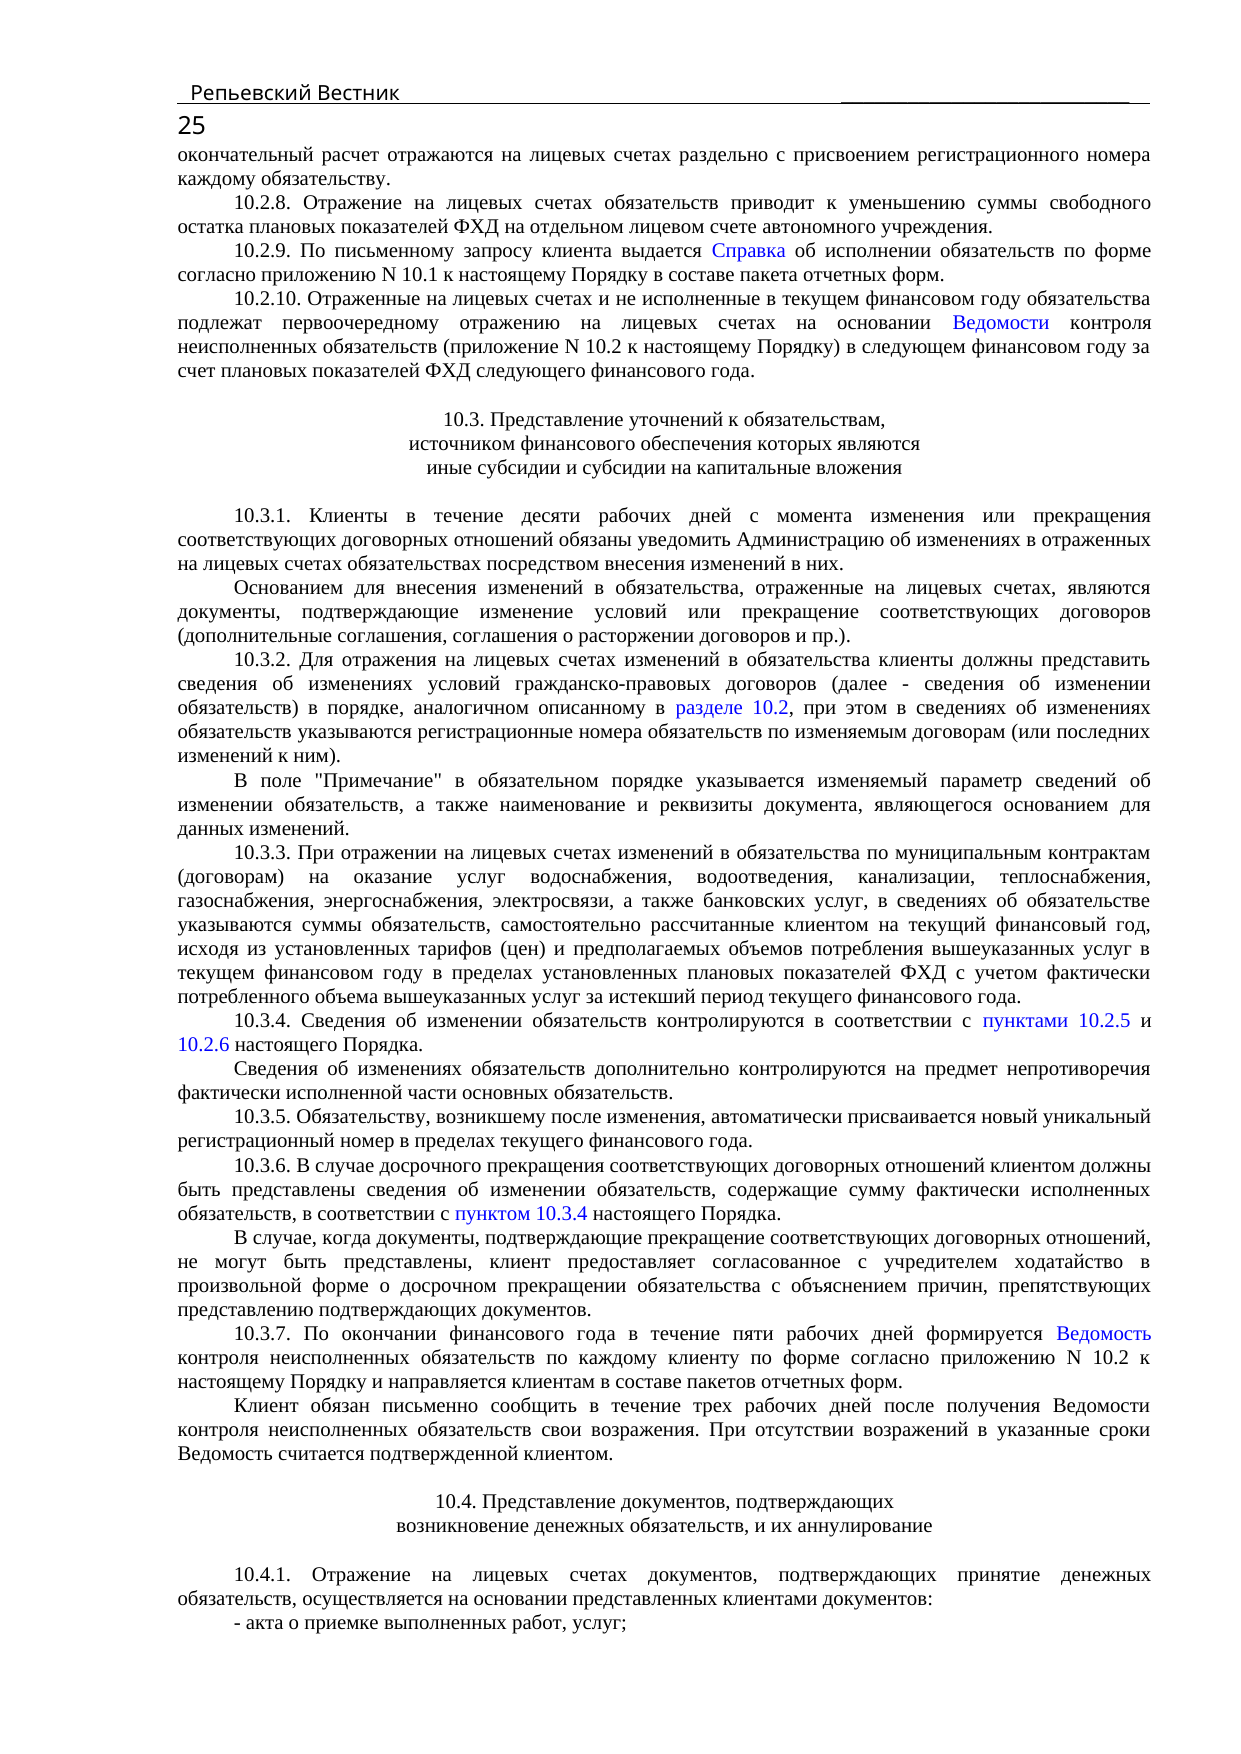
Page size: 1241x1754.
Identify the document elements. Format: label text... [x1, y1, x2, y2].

text иные субсидии и субсидии на капитальные вложения [177, 455, 1152, 479]
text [177, 142, 1152, 190]
text 10.2.9. По письменному запросу клиента выдается Справка об исполнении обязательств по форме согласно приложению N 10.1 к настоящему Порядку в составе пакета отчетных форм. [177, 238, 1152, 286]
text возникновение денежных обязательств, и их аннулирование [177, 1513, 1152, 1537]
text 10.3.4. Сведения об изменении обязательств контролируются в соответствии с пунктами 10.2.5 и 10.2.6 настоящего Порядка. [177, 1008, 1152, 1056]
text В случае, когда документы, подтверждающие прекращение соответствующих договорных отношений, не могут быть представлены, клиент предоставляет согласованное с учредителем ходатайство в произвольной форме о досрочном прекращении обязательства с объяснением причин, препятствующих представлению подтверждающих документов. [177, 1225, 1152, 1321]
text 10.2.10. Отраженные на лицевых счетах и не исполненные в текущем финансовом году обязательства подлежат первоочередному отражению на лицевых счетах на основании Ведомости контроля неисполненных обязательств (приложение N 10.2 к настоящему Порядку) в следующем финансовом году за счет плановых показателей ФХД следующего финансового года. [177, 286, 1152, 382]
text 10.3.1. Клиенты в течение десяти рабочих дней с момента изменения или прекращения соответствующих договорных отношений обязаны уведомить Администрацию об изменениях в отраженных на лицевых счетах обязательствах посредством внесения изменений в них. [177, 503, 1152, 575]
text Основанием для внесения изменений в обязательства, отраженные на лицевых счетах, являются документы, подтверждающие изменение условий или прекращение соответствующих договоров (дополнительные соглашения, соглашения о расторжении договоров и пр.). [177, 575, 1152, 647]
text 10.3.5. Обязательству, возникшему после изменения, автоматически присваивается новый уникальный регистрационный номер в пределах текущего финансового года. [177, 1104, 1152, 1152]
text - акта о приемке выполненных работ, услуг; [177, 1610, 1152, 1634]
text 10.3.7. По окончании финансового года в течение пяти рабочих дней формируется Ведомость контроля неисполненных обязательств по каждому клиенту по форме согласно приложению N 10.2 к настоящему Порядку и направляется клиентам в составе пакетов отчетных форм. [177, 1321, 1152, 1393]
text 10.3.2. Для отражения на лицевых счетах изменений в обязательства клиенты должны представить сведения об изменениях условий гражданско-правовых договоров (далее - сведения об изменении обязательств) в порядке, аналогичном описанному в разделе 10.2, при этом в сведениях об изменениях обязательств указываются регистрационные номера обязательств по изменяемым договорам (или последних изменений к ним). [177, 647, 1152, 767]
text источником финансового обеспечения которых являются [177, 431, 1152, 455]
text В поле "Примечание" в обязательном порядке указывается изменяемый параметр сведений об изменении обязательств, а также наименование и реквизиты документа, являющегося основанием для данных изменений. [177, 767, 1152, 840]
text 10.4. Представление документов, подтверждающих [177, 1489, 1152, 1513]
text 10.3. Представление уточнений к обязательствам, [177, 407, 1152, 431]
text 10.2.8. Отражение на лицевых счетах обязательств приводит к уменьшению суммы свободного остатка плановых показателей ФХД на отдельном лицевом счете автономного учреждения. [177, 190, 1152, 238]
text 10.3.3. При отражении на лицевых счетах изменений в обязательства по муниципальным контрактам (договорам) на оказание услуг водоснабжения, водоотведения, канализации, теплоснабжения, газоснабжения, энергоснабжения, электросвязи, а также банковских услуг, в сведениях об обязательстве указываются суммы обязательств, самостоятельно рассчитанные клиентом на текущий финансовый год, исходя из установленных тарифов (цен) и предполагаемых объемов потребления вышеуказанных услуг в текущем финансовом году в пределах установленных плановых показателей ФХД с учетом фактически потребленного объема вышеуказанных услуг за истекший период текущего финансового года. [177, 840, 1152, 1008]
text 10.3.6. В случае досрочного прекращения соответствующих договорных отношений клиентом должны быть представлены сведения об изменении обязательств, содержащие сумму фактически исполненных обязательств, в соответствии с пунктом 10.3.4 настоящего Порядка. [177, 1152, 1152, 1225]
text Сведения об изменениях обязательств дополнительно контролируются на предмет непротиворечия фактически исполненной части основных обязательств. [177, 1056, 1152, 1104]
text 10.4.1. Отражение на лицевых счетах документов, подтверждающих принятие денежных обязательств, осуществляется на основании представленных клиентами документов: [177, 1562, 1152, 1610]
text Клиент обязан письменно сообщить в течение трех рабочих дней после получения Ведомости контроля неисполненных обязательств свои возражения. При отсутствии возражений в указанные сроки Ведомость считается подтвержденной клиентом. [177, 1393, 1152, 1465]
